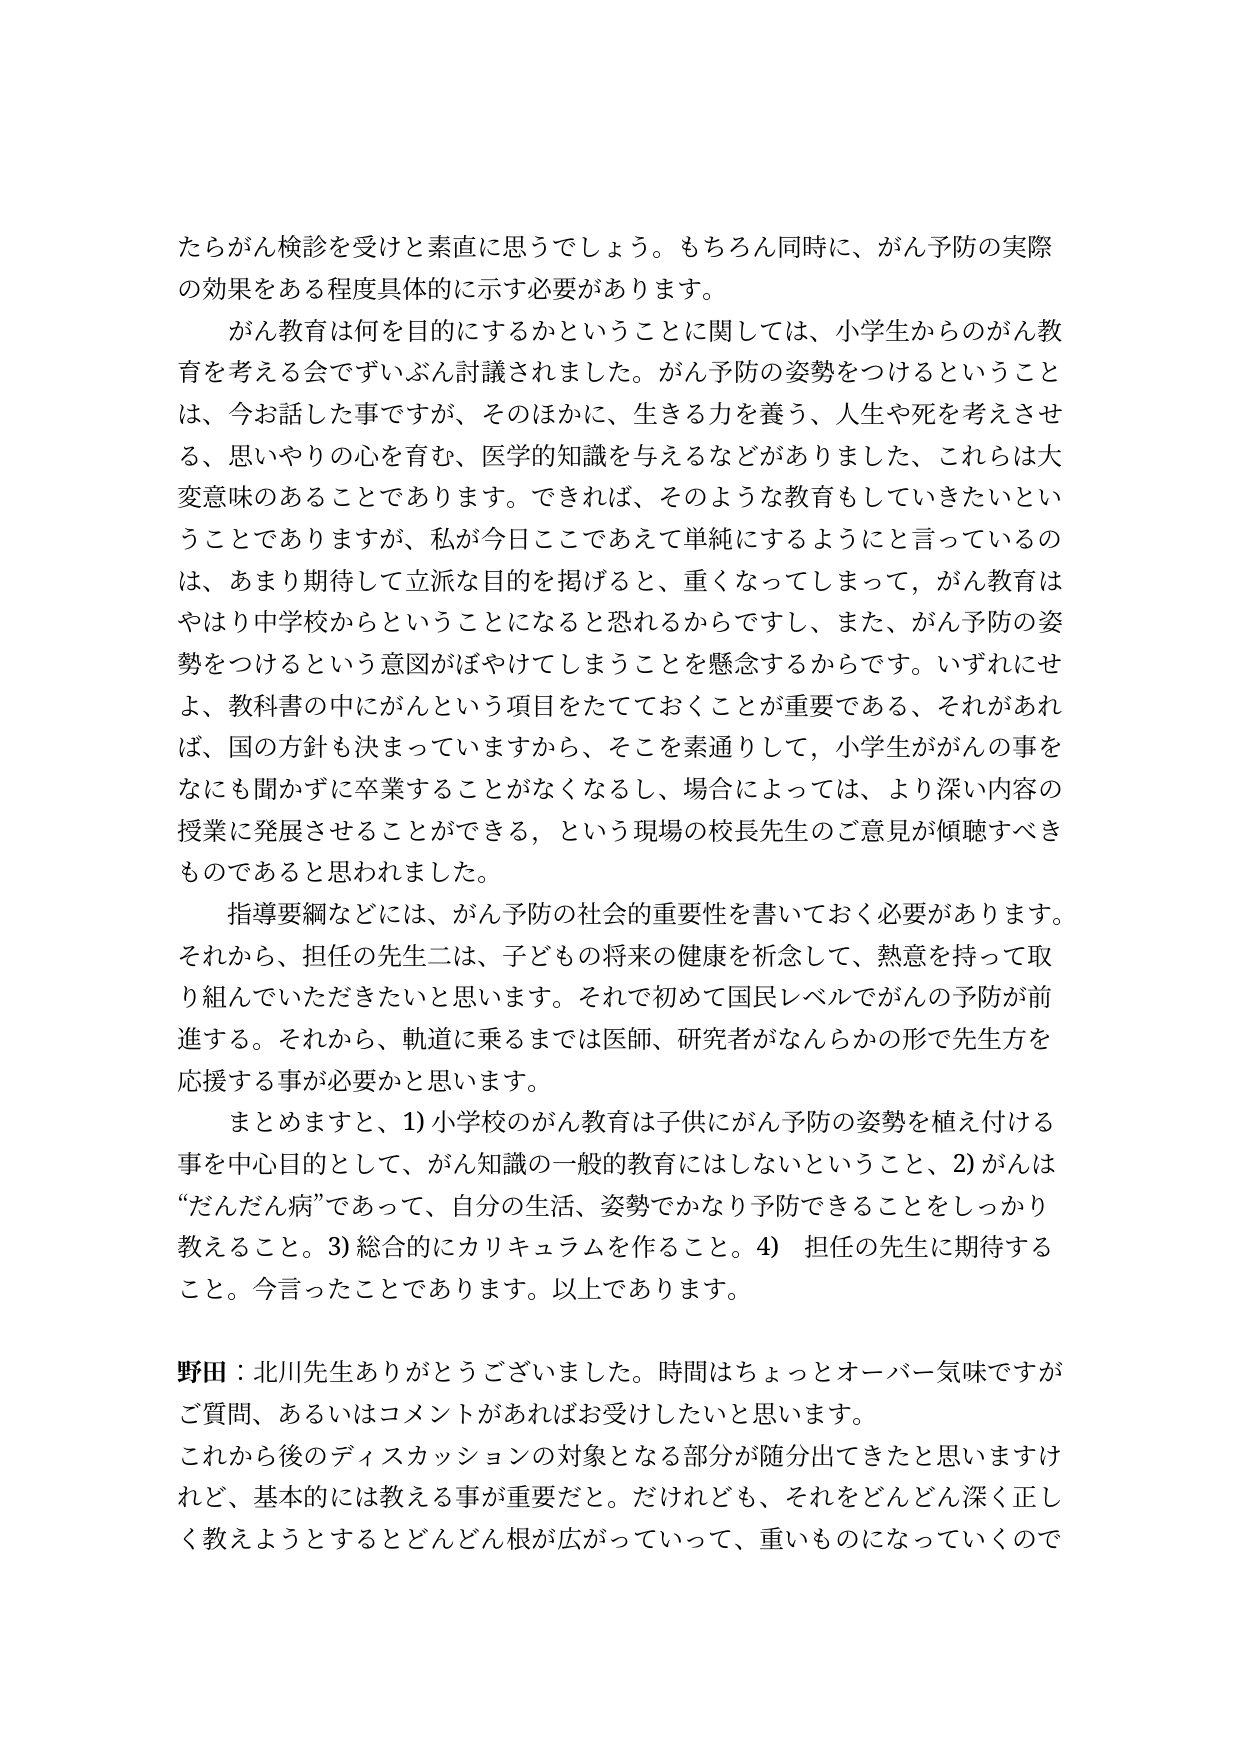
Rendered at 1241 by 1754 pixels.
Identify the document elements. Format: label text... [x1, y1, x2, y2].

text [177, 225, 1063, 308]
text がん教育は何を目的にするかということに関しては、小学生からのがん教育を考える会でずいぶん討議されました。がん予防の姿勢をつけるということは、今お話した事ですが、そのほかに、生きる力を養う、人生や死を考えさせる、思いやりの心を育む、医学的知識を与えるなどがありました、これらは大変意味のあることであります。できれば、そのような教育もしていきたいということでありますが、私が今日ここであえて単純にするようにと言っているのは、あまり期待して立派な目的を掲げると、重くなってしまって，がん教育はやはり中学校からということになると恐れるからですし、また、がん予防の姿勢をつけるという意図がぼやけてしまうことを懸念するからです。いずれにせよ、教科書の中にがんという項目をたてておくことが重要である、それがあれば、国の方針も決まっていますから、そこを素通りして，小学生ががんの事をなにも聞かずに卒業することがなくなるし、場合によっては、より深い内容の授業に発展させることができる，という現場の校長先生のご意見が傾聴すべきものであると思われました。 [177, 308, 1063, 892]
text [177, 1433, 1063, 1558]
text 指導要綱などには、がん予防の社会的重要性を書いておく必要があります。それから、担任の先生二は、子どもの将来の健康を祈念して、熱意を持って取り組んでいただきたいと思います。それで初めて国民レベルでがんの予防が前進する。それから、軌道に乗るまでは医師、研究者がなんらかの形で先生方を応援する事が必要かと思います。 [177, 892, 1063, 1100]
text まとめますと、1) 小学校のがん教育は子供にがん予防の姿勢を植え付ける事を中心目的として、がん知識の一般的教育にはしないということ、2) がんは“だんだん病”であって、自分の生活、姿勢でかなり予防できることをしっかり教えること。3) 総合的にカリキュラムを作ること。4) 担任の先生に期待すること。今言ったことであります。以上であります。 [177, 1100, 1063, 1308]
text 野田：北川先生ありがとうございました。時間はちょっとオーバー気味ですが、ご質問、あるいはコメントがあればお受けしたいと思います。 [177, 1350, 1063, 1433]
